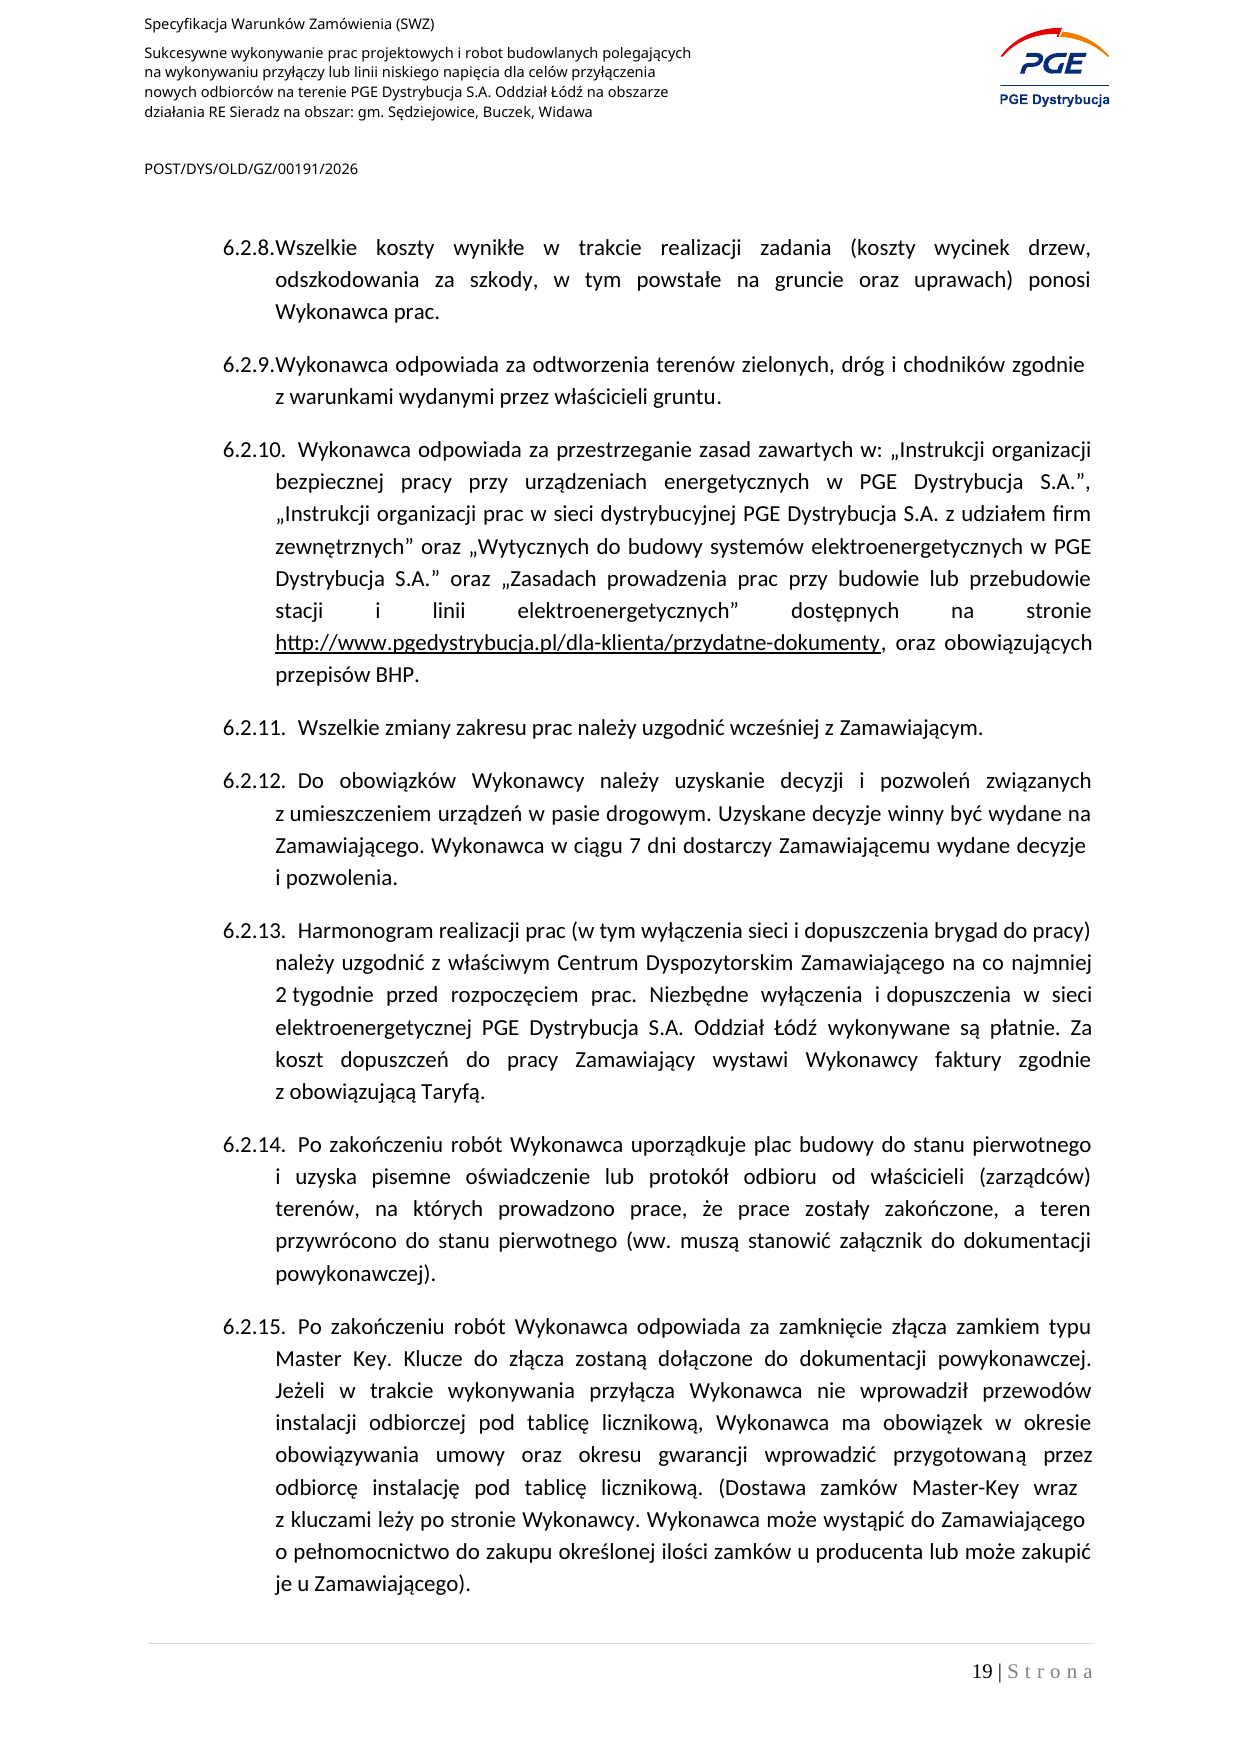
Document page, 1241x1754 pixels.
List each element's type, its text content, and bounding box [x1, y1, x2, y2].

subtitle Wszelkie zmiany zakresu prac należy uzgodnić wcześniej z Zamawiającym. [223, 713, 1093, 742]
subtitle Do obowiązków Wykonawcy należy uzyskanie decyzji i pozwoleń związanych z umieszczeniem urządzeń w pasie drogowym. Uzyskane decyzje winny być wydane na Zamawiającego. Wykonawca w ciągu 7 dni dostarczy Zamawiającemu wydane decyzje i pozwolenia. [223, 767, 1093, 891]
subtitle Po zakończeniu robót Wykonawca uporządkuje plac budowy do stanu pierwotnego i uzyska pisemne oświadczenie lub protokół odbioru od właścicieli (zarządców) terenów, na których prowadzono prace, że prace zostały zakończone, a teren przywrócono do stanu pierwotnego (ww. muszą stanowić załącznik do dokumentacji powykonawczej). [223, 1130, 1093, 1287]
subtitle Po zakończeniu robót Wykonawca odpowiada za zamknięcie złącza zamkiem typu Master Key. Klucze do złącza zostaną dołączone do dokumentacji powykonawczej. Jeżeli w trakcie wykonywania przyłącza Wykonawca nie wprowadził przewodów instalacji odbiorczej pod tablicę licznikową, Wykonawca ma obowiązek w okresie obowiązywania umowy oraz okresu gwarancji wprowadzić przygotowaną przez odbiorcę instalację pod tablicę licznikową. (Dostawa zamków Master-Key wraz z kluczami leży po stronie Wykonawcy. Wykonawca może wystąpić do Zamawiającego o pełnomocnictwo do zakupu określonej ilości zamków u producenta lub może zakupić je u Zamawiającego). [223, 1312, 1093, 1597]
subtitle Harmonogram realizacji prac (w tym wyłączenia sieci i dopuszczenia brygad do pracy) należy uzgodnić z właściwym Centrum Dyspozytorskim Zamawiającego na co najmniej 2 tygodnie przed rozpoczęciem prac. Niezbędne wyłączenia i dopuszczenia w sieci elektroenergetycznej PGE Dystrybucja S.A. Oddział Łódź wykonywane są płatnie. Za koszt dopuszczeń do pracy Zamawiający wystawi Wykonawcy faktury zgodnie z obowiązującą Taryfą. [223, 916, 1093, 1105]
subtitle Wykonawca odpowiada za odtworzenia terenów zielonych, dróg i chodników zgodnie z warunkami wydanymi przez właścicieli gruntu. [223, 350, 1093, 410]
subtitle Wszelkie koszty wynikłe w trakcie realizacji zadania (koszty wycinek drzew, odszkodowania za szkody, w tym powstałe na gruncie oraz uprawach) ponosi Wykonawca prac. [223, 233, 1093, 325]
subtitle Wykonawca odpowiada za przestrzeganie zasad zawartych w: „Instrukcji organizacji bezpiecznej pracy przy urządzeniach energetycznych w PGE Dystrybucja S.A.”, „Instrukcji organizacji prac w sieci dystrybucyjnej PGE Dystrybucja S.A. z udziałem firm zewnętrznych” oraz „Wytycznych do budowy systemów elektroenergetycznych w PGE Dystrybucja S.A.” oraz „Zasadach prowadzenia prac przy budowie lub przebudowie stacji i linii elektroenergetycznych” dostępnych na stronie http://www.pgedystrybucja.pl/dla-klienta/przydatne-dokumenty, oraz obowiązujących przepisów BHP. [223, 435, 1093, 688]
